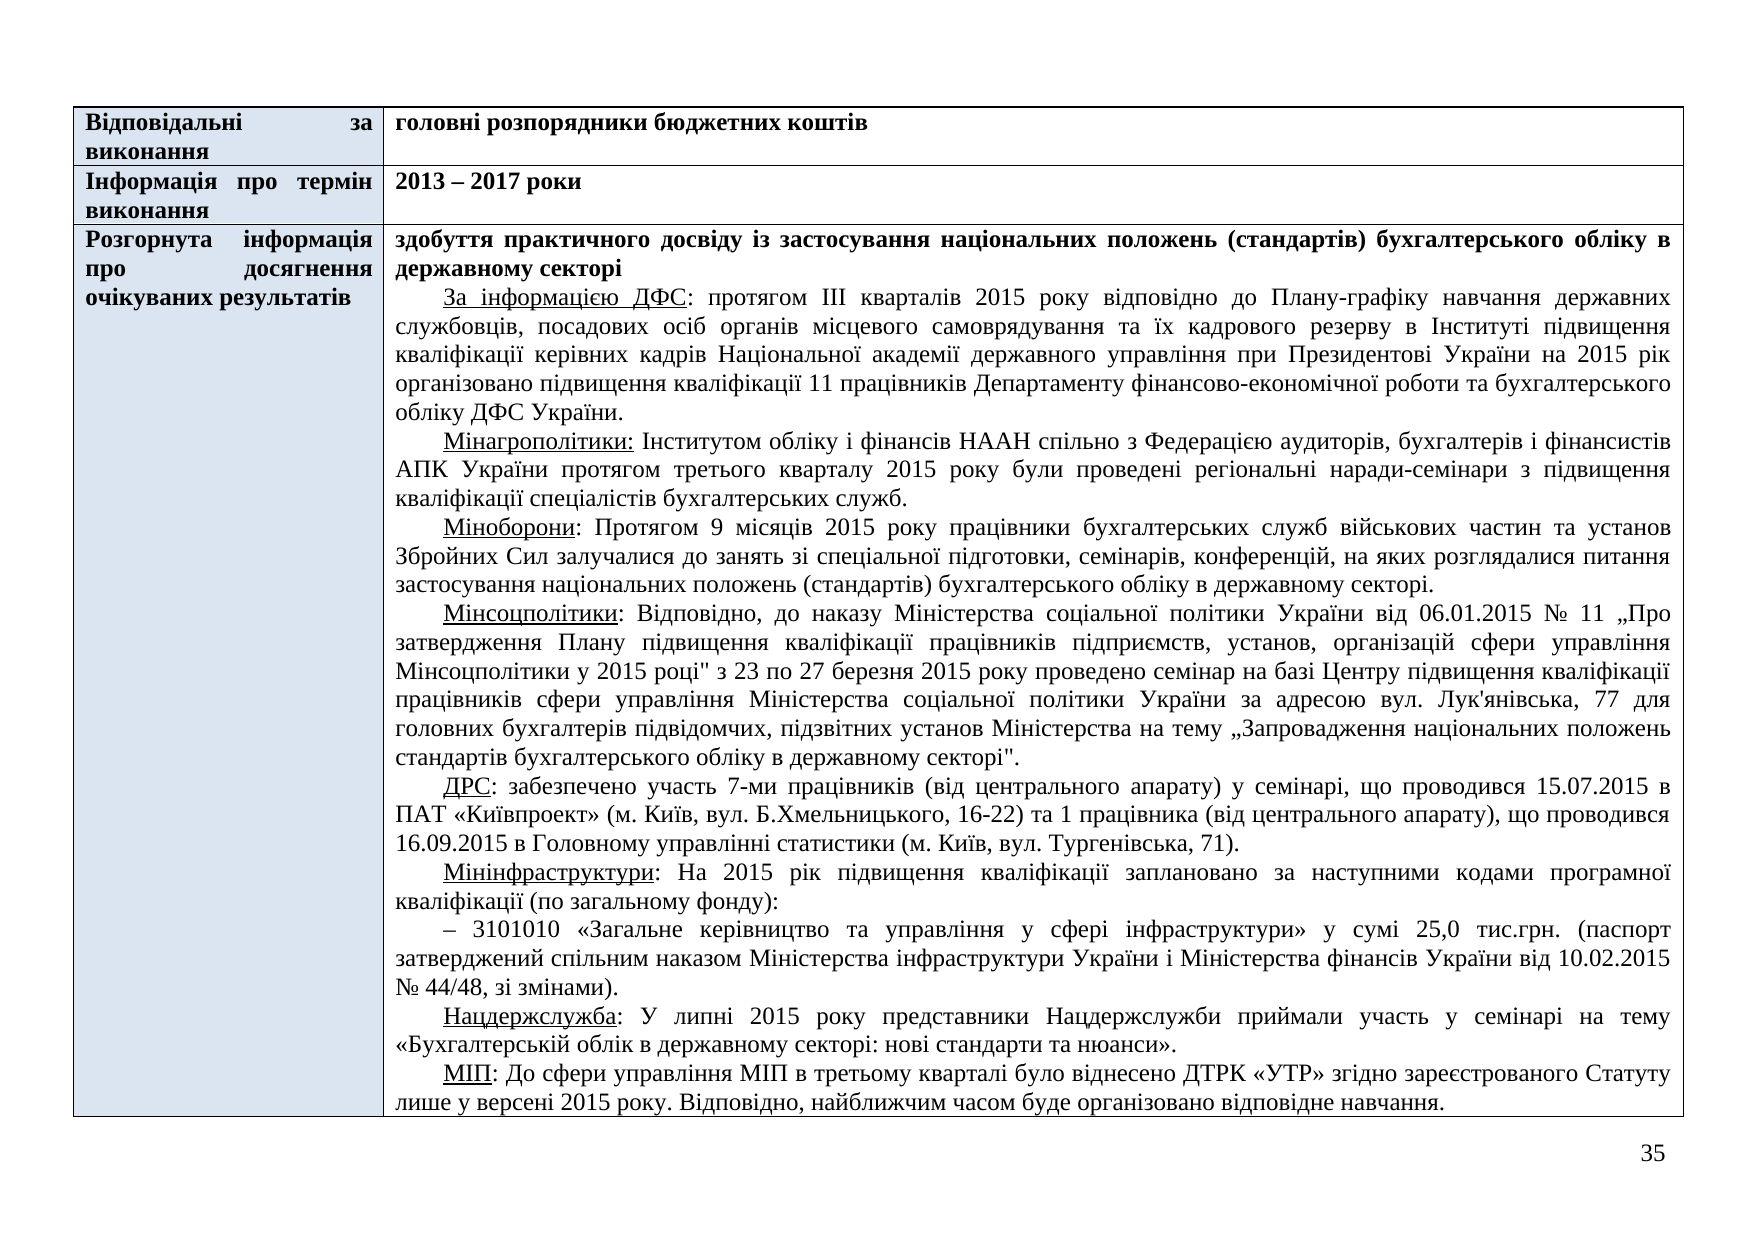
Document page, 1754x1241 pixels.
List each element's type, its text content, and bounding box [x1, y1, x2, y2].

table_cell Відповідальні за виконання [74, 108, 383, 165]
table_cell 2013 – 2017 роки [384, 166, 1683, 223]
table_cell головні розпорядники бюджетних коштів [384, 108, 1683, 165]
table_cell Розгорнута інформація про досягнення очікуваних результатів [74, 225, 383, 1116]
table_cell Інформація про термін виконання [74, 166, 383, 223]
table_cell здобуття практичного досвіду із застосування національних положень (стандартів) бухгалтерського обліку в державному секторі За інформацією ДФС: протягом IІІ кварталів 2015 року відповідно до Плану-графіку навчання державних службовців, посадових осіб органів місцевого самоврядування та їх кадрового резерву в Інституті підвищення кваліфікації керівних кадрів Національної академії державного управління при Президентові України на 2015 рік організовано підвищення кваліфікації 11 працівників Департаменту фінансово-економічної роботи та бухгалтерського обліку ДФС України. Мінагрополітики: Інститутом обліку і фінансів НААН спільно з Федерацією аудиторів, бухгалтерів і фінансистів АПК України протягом третього кварталу 2015 року були проведені регіональні наради-семінари з підвищення кваліфікації спеціалістів бухгалтерських служб. Міноборони: Протягом 9 місяців 2015 року працівники бухгалтерських служб військових частин та установ Збройних Сил залучалися до занять зі спеціальної підготовки, семінарів, конференцій, на яких розглядалися питання застосування національних положень (стандартів) бухгалтерського обліку в державному секторі. Мінсоцполітики: Відповідно, до наказу Міністерства соціальної політики України від 06.01.2015 № 11 „Про затвердження Плану підвищення кваліфікації працівників підприємств, установ, організацій сфери управління Мінсоцполітики у 2015 році" з 23 по 27 березня 2015 року проведено семінар на базі Центру підвищення кваліфікації працівників сфери управління Міністерства соціальної політики України за адресою вул. Лук'янівська, 77 для головних бухгалтерів підвідомчих, підзвітних установ Міністерства на тему „Запровадження національних положень стандартів бухгалтерського обліку в державному секторі". ДРС: забезпечено участь 7-ми працівників (від центрального апарату) у семінарі, що проводився 15.07.2015 в ПАТ «Київпроект» (м. Київ, вул. Б.Хмельницького, 16-22) та 1 працівника (від центрального апарату), що проводився 16.09.2015 в Головному управлінні статистики (м. Київ, вул. Тургенівська, 71). Мінінфраструктури: На 2015 рік підвищення кваліфікації заплановано за наступними кодами програмної кваліфікації (по загальному фонду): – 3101010 «Загальне керівництво та управління у сфері інфраструктури» у сумі 25,0 тис.грн. (паспорт затверджений спільним наказом Міністерства інфраструктури України і Міністерства фінансів України від 10.02.2015 № 44/48, зі змінами). Нацдержслужба: У липні 2015 року представники Нацдержслужби приймали участь у семінарі на тему «Бухгалтерській облік в державному секторі: нові стандарти та нюанси». МІП: До сфери управління МІП в третьому кварталі було віднесено ДТРК «УТР» згідно зареєстрованого Статуту лише у версені 2015 року. Відповідно, найближчим часом буде організовано відповідне навчання. [384, 225, 1683, 1116]
